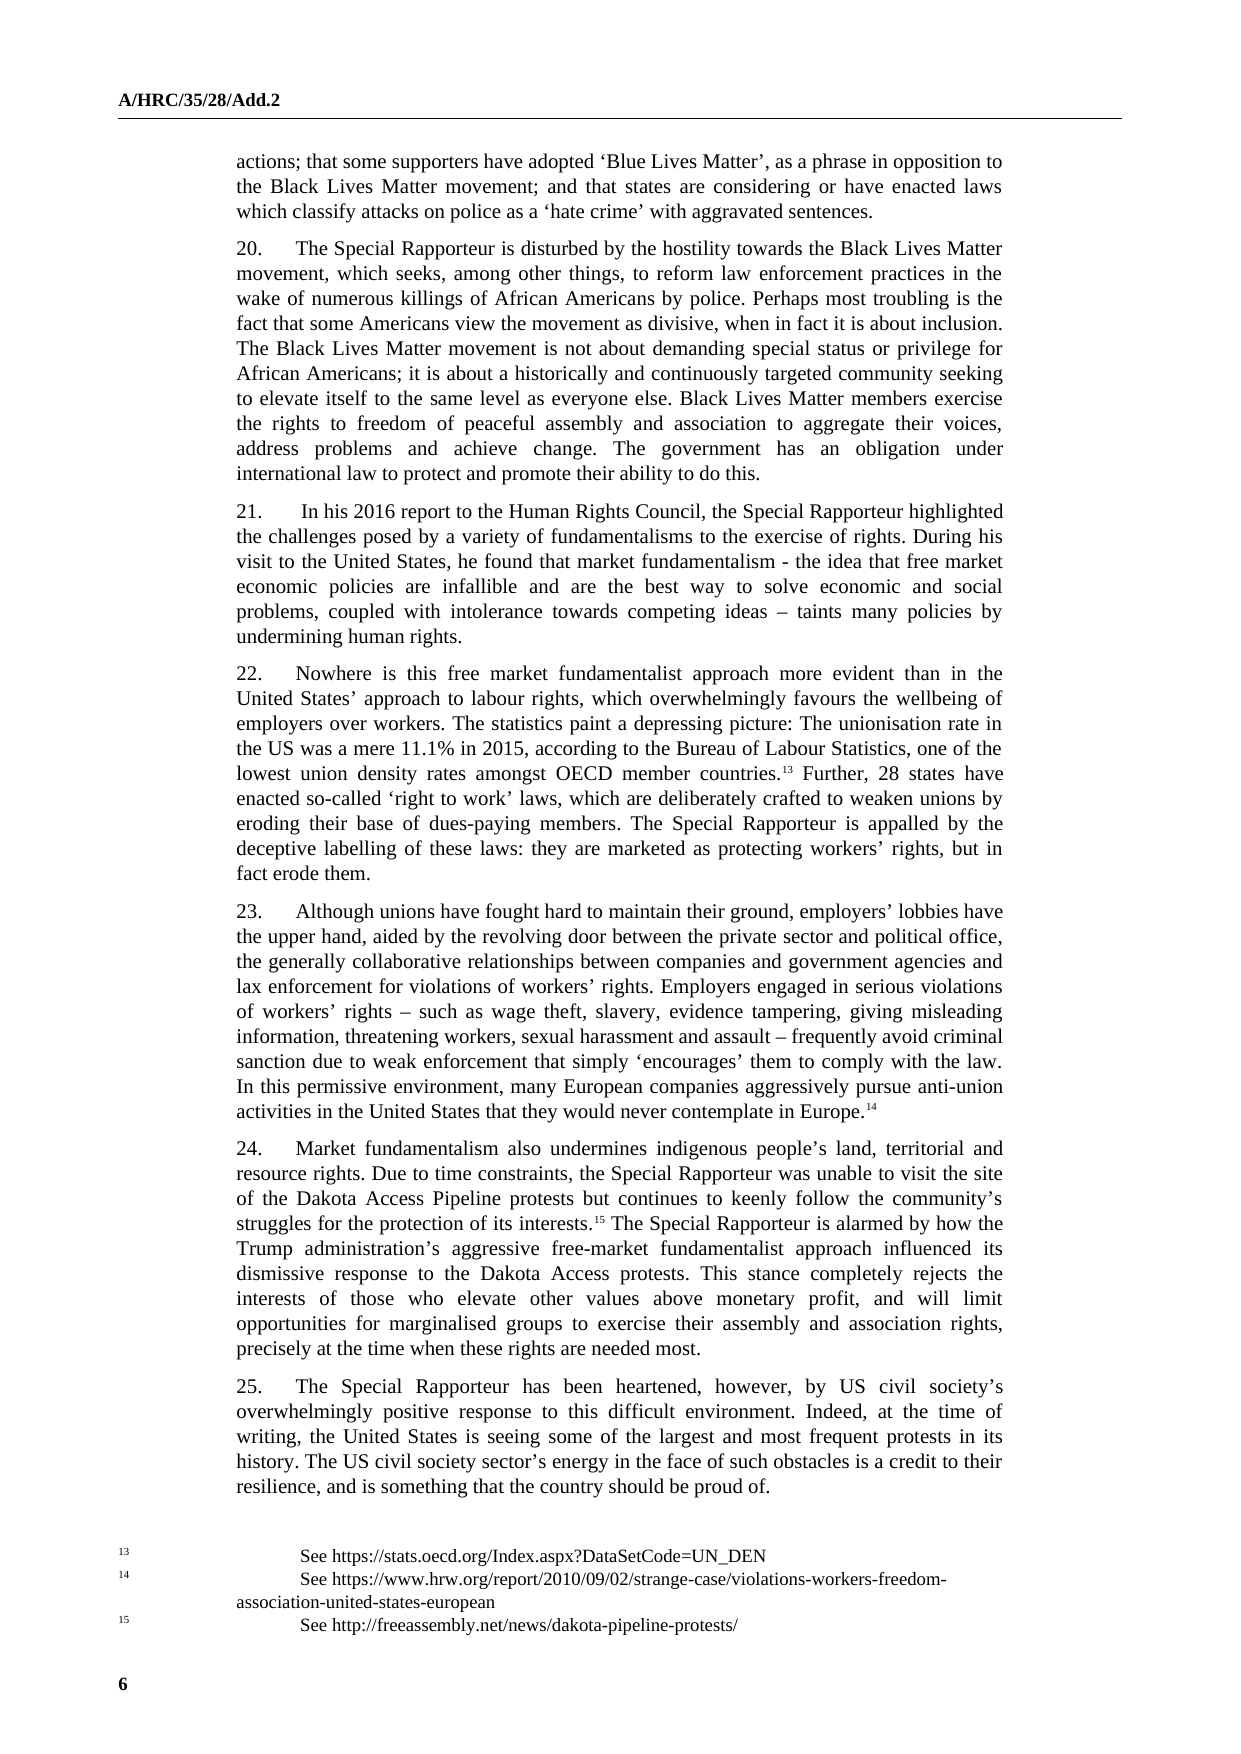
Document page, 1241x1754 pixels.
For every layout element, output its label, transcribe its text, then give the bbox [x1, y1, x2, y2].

text 23. Although unions have fought hard to maintain their ground, employers’ lobbies have the upper hand, aided by the revolving door between the private sector and political office, the generally collaborative relationships between companies and government agencies and lax enforcement for violations of workers’ rights. Employers engaged in serious violations of workers’ rights – such as wage theft, slavery, evidence tampering, giving misleading information, threatening workers, sexual harassment and assault – frequently avoid criminal sanction due to weak enforcement that simply ‘encourages’ them to comply with the law. In this permissive environment, many European companies aggressively pursue anti-union activities in the United States that they would never contemplate in Europe. [236, 898, 1004, 1123]
text 25. The Special Rapporteur has been heartened, however, by US civil society’s overwhelmingly positive response to this difficult environment. Indeed, at the time of writing, the United States is seeing some of the largest and most frequent protests in its history. The US civil society sector’s energy in the face of such obstacles is a credit to their resilience, and is something that the country should be proud of. [236, 1373, 1004, 1498]
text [236, 148, 1004, 223]
text 24. Market fundamentalism also undermines indigenous people’s land, territorial and resource rights. Due to time constraints, the Special Rapporteur was unable to visit the site of the Dakota Access Pipeline protests but continues to keenly follow the community’s struggles for the protection of its interests. The Special Rapporteur is alarmed by how the Trump administration’s aggressive free-market fundamentalist approach influenced its dismissive response to the Dakota Access protests. This stance completely rejects the interests of those who elevate other values above monetary profit, and will limit opportunities for marginalised groups to exercise their assembly and association rights, precisely at the time when these rights are needed most. [236, 1135, 1004, 1360]
text 22. Nowhere is this free market fundamentalist approach more evident than in the United States’ approach to labour rights, which overwhelmingly favours the wellbeing of employers over workers. The statistics paint a depressing picture: The unionisation rate in the US was a mere 11.1% in 2015, according to the Bureau of Labour Statistics, one of the lowest union density rates amongst OECD member countries. Further, 28 states have enacted so-called ‘right to work’ laws, which are deliberately crafted to weaken unions by eroding their base of dues-paying members. The Special Rapporteur is appalled by the deceptive labelling of these laws: they are marketed as protecting workers’ rights, but in fact erode them. [236, 660, 1004, 885]
text 20. The Special Rapporteur is disturbed by the hostility towards the Black Lives Matter movement, which seeks, among other things, to reform law enforcement practices in the wake of numerous killings of African Americans by police. Perhaps most troubling is the fact that some Americans view the movement as divisive, when in fact it is about inclusion. The Black Lives Matter movement is not about demanding special status or privilege for African Americans; it is about a historically and continuously targeted community seeking to elevate itself to the same level as everyone else. Black Lives Matter members exercise the rights to freedom of peaceful assembly and association to aggregate their voices, address problems and achieve change. The government has an obligation under international law to protect and promote their ability to do this. [236, 235, 1004, 485]
text 21. In his 2016 report to the Human Rights Council, the Special Rapporteur highlighted the challenges posed by a variety of fundamentalisms to the exercise of rights. During his visit to the United States, he found that market fundamentalism - the idea that free market economic policies are infallible and are the best way to solve economic and social problems, coupled with intolerance towards competing ideas – taints many policies by undermining human rights. [236, 498, 1004, 648]
